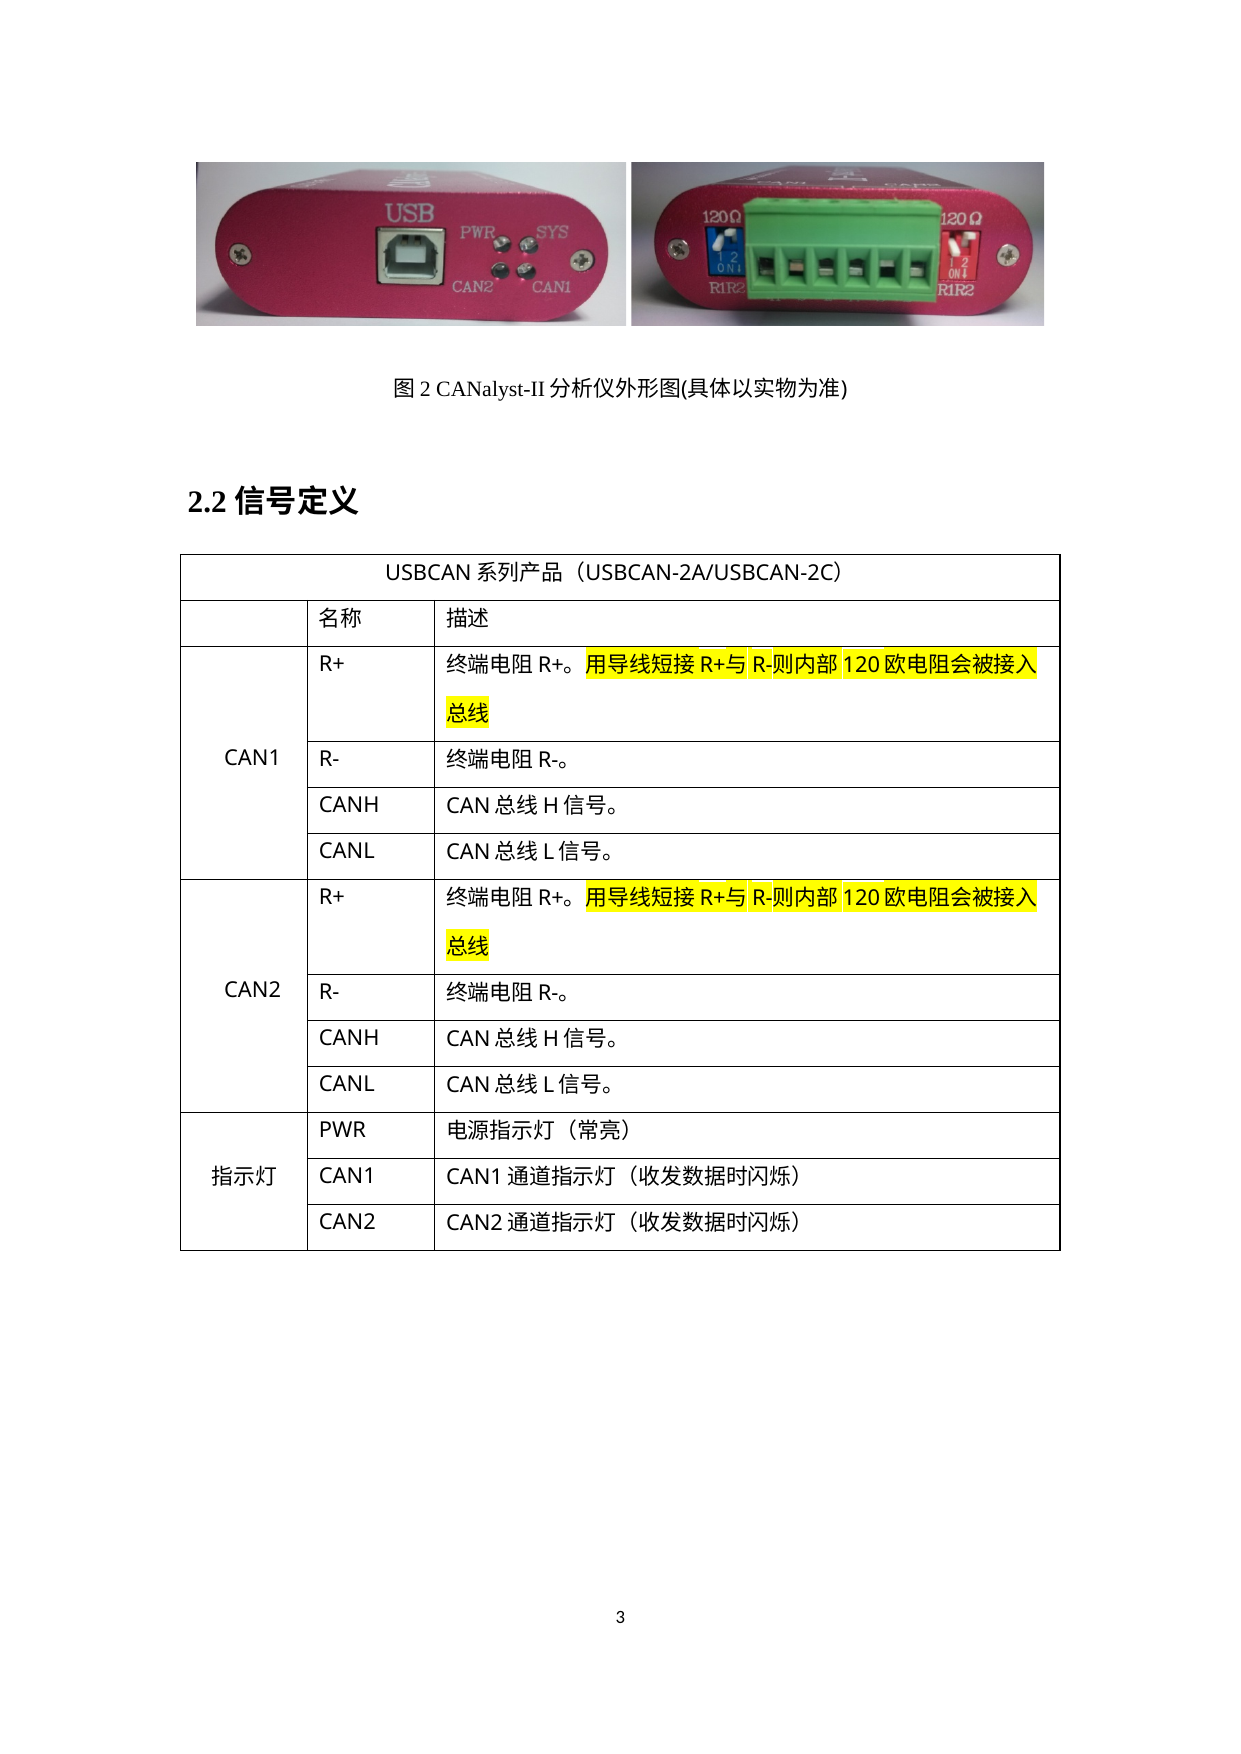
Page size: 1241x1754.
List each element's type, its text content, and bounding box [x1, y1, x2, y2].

table_cell CAN1 [181, 647, 307, 879]
picture [631, 162, 1045, 326]
picture [196, 162, 627, 326]
table_cell R- [308, 975, 434, 1019]
table_cell CAN2 [308, 1205, 434, 1250]
table_cell R+ [308, 880, 434, 973]
table_cell CANL [308, 1067, 434, 1112]
table_cell CAN总线L信号。 [435, 834, 1059, 879]
table_cell CAN2通道指示灯（收发数据时闪烁） [435, 1205, 1059, 1250]
table_cell CAN1 [308, 1159, 434, 1204]
table_cell 指示灯 [181, 1113, 307, 1250]
table_cell 终端电阻R+。用导线短接R+与R-则内部120欧电阻会被接入总线 [435, 647, 1059, 741]
table_cell CANH [308, 788, 434, 833]
subtitle 2.2 信号定义 [187, 466, 1053, 531]
table_cell [181, 601, 307, 646]
table_header USBCAN系列产品（USBCAN-2A/USBCAN-2C） [181, 555, 1059, 600]
table_cell R- [308, 742, 434, 787]
table_cell CAN2 [181, 880, 307, 1112]
table_cell R+ [308, 647, 434, 741]
table_cell 终端电阻R-。 [435, 742, 1059, 787]
table_cell CAN1通道指示灯（收发数据时闪烁） [435, 1159, 1059, 1204]
table_cell CAN总线H信号。 [435, 788, 1059, 833]
table_cell PWR [308, 1113, 434, 1158]
table_cell CAN总线L信号。 [435, 1067, 1059, 1112]
table_cell 名称 [308, 601, 434, 646]
table_cell CANH [308, 1021, 434, 1066]
table_cell CANL [308, 834, 434, 879]
table_cell CAN总线H信号。 [435, 1021, 1059, 1066]
table_cell 描述 [435, 601, 1059, 646]
table_cell 电源指示灯（常亮） [435, 1113, 1059, 1158]
table_cell 终端电阻R+。用导线短接R+与R-则内部120欧电阻会被接入总线 [435, 880, 1059, 973]
table_cell 终端电阻R-。 [435, 975, 1059, 1019]
text 图2 CANalyst-II分析仪外形图(具体以实物为准) [187, 370, 1053, 403]
